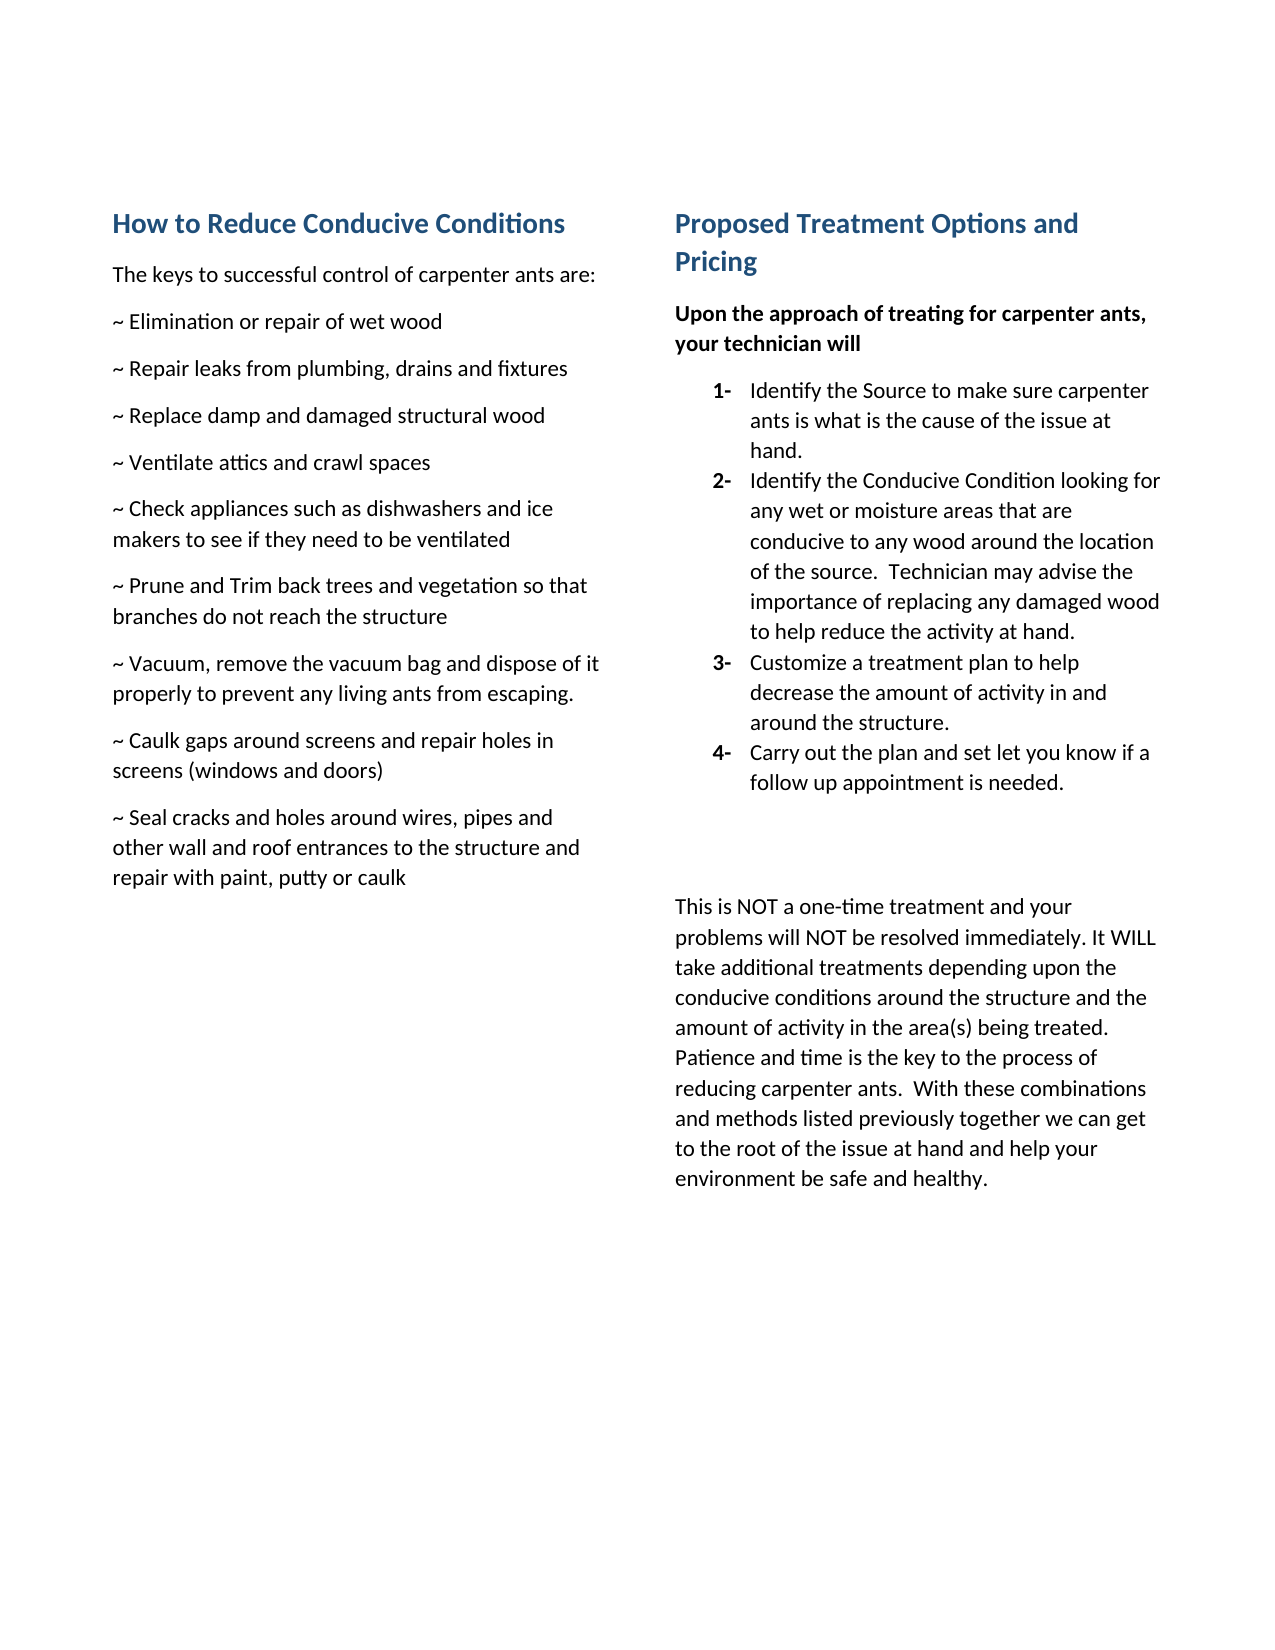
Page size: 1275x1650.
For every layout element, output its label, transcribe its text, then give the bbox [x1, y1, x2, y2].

text ~ Check appliances such as dishwashers and ice makers to see if they need to be ventilated [112, 494, 600, 553]
text ~ Caulk gaps around screens and repair holes in screens (windows and doors) [112, 726, 600, 784]
text The keys to successful control of carpenter ants are: [112, 260, 600, 288]
list Customize a treatment plan to help decrease the amount of activity in and around the structure. [712, 648, 1162, 736]
list Identify the Source to make sure carpenter ants is what is the cause of the issue at hand. [712, 376, 1162, 464]
text ~ Seal cracks and holes around wires, pipes and other wall and roof entrances to the structure and repair with paint, putty or caulk [112, 803, 600, 891]
text ~ Prune and Trim back trees and vegetation so that branches do not reach the structure [112, 572, 600, 630]
text This is NOT a one-time treatment and your problems will NOT be resolved immediately. It WILL take additional treatments depending upon the conducive conditions around the structure and the amount of activity in the area(s) being treated. Patience and time is the key to the process of reducing carpenter ants. With these combinations and methods listed previously together we can get to the root of the issue at hand and help your environment be safe and healthy. [675, 892, 1162, 1192]
text ~ Repair leaks from plumbing, drains and fixtures [112, 354, 600, 382]
text Upon the approach of treating for carpenter ants, your technician will [675, 299, 1162, 357]
text ~ Ventilate attics and crawl spaces [112, 448, 600, 476]
text ~ Vacuum, remove the vacuum bag and dispose of it properly to prevent any living ants from escaping. [112, 649, 600, 707]
text How to Reduce Conducive Conditions [112, 205, 600, 241]
list Identify the Conducive Condition looking for any wet or moisture areas that are conducive to any wood around the location of the source. Technician may advise the importance of replacing any damaged wood to help reduce the activity at hand. [712, 466, 1162, 645]
text ~ Replace damp and damaged structural wood [112, 401, 600, 429]
text Proposed Treatment Options and Pricing [675, 205, 1162, 279]
text ~ Elimination or repair of wet wood [112, 307, 600, 335]
list Carry out the plan and set let you know if a follow up appointment is needed. [712, 738, 1162, 796]
